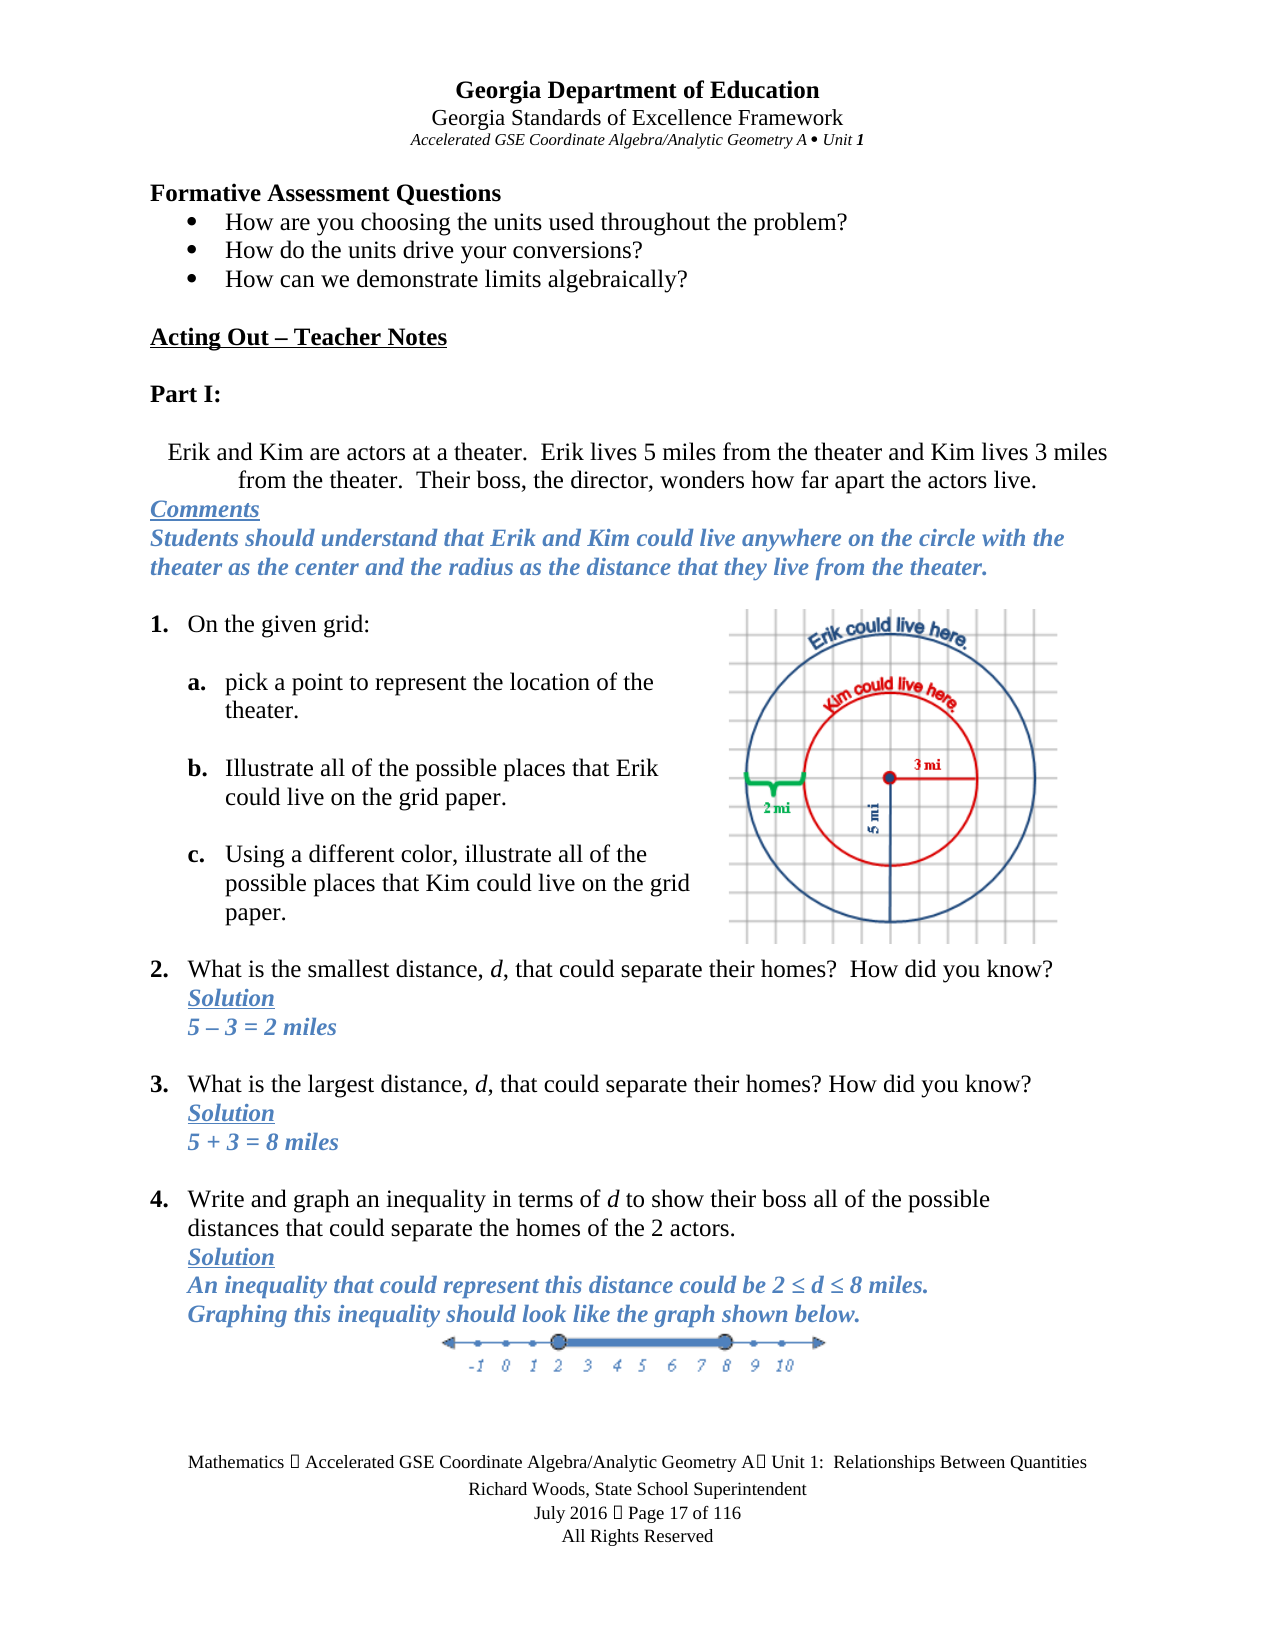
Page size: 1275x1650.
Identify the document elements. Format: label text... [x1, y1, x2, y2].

text 5 – 3 = 2 miles [150, 1012, 1080, 1041]
list How can we demonstrate limits algebraically? [187, 264, 1125, 293]
picture [728, 609, 1058, 944]
list How do the units drive your conversions? [187, 236, 1125, 264]
text Erik and Kim are actors at a theater. Erik lives 5 miles from the theater and Kim lives 3 miles from the theater. Their boss, the director, wonders how far apart the actors live. [150, 437, 1125, 494]
text Graphing this inequality should look like the graph shown below. [187, 1299, 1080, 1328]
text 5 + 3 = 8 miles [150, 1127, 1080, 1156]
text Solution [150, 1098, 1125, 1127]
table_header [718, 609, 1114, 954]
picture [435, 1328, 833, 1383]
text 4. Write and graph an inequality in terms of d to show their boss all of the possible distances that could separate the homes of the 2 actors. [150, 1184, 1080, 1242]
text Solution An inequality that could represent this distance could be 2 ≤ d ≤ 8 miles. [187, 1242, 1080, 1299]
text Acting Out – Teacher Notes [150, 322, 1125, 351]
table_header 1. On the given grid: a. pick a point to represent the location of the theater. b. Illustrate all of the possible places that Erik could live on the grid paper. c. Using a different color, illustrate all of the possible places that Kim could live on the grid paper. [139, 609, 718, 954]
text 2. What is the smallest distance, d, that could separate their homes? How did you know? [150, 954, 1080, 983]
text 3. What is the largest distance, d, that could separate their homes? How did you know? [150, 1069, 1080, 1098]
text Part I: [150, 379, 1125, 408]
list How are you choosing the units used throughout the problem? [187, 207, 1125, 236]
text Students should understand that Erik and Kim could live anywhere on the circle with the theater as the center and the radius as the distance that they live from the theater. [150, 523, 1125, 581]
text Comments [150, 494, 1125, 523]
text Solution [150, 983, 1125, 1012]
text Formative Assessment Questions [150, 178, 1125, 207]
